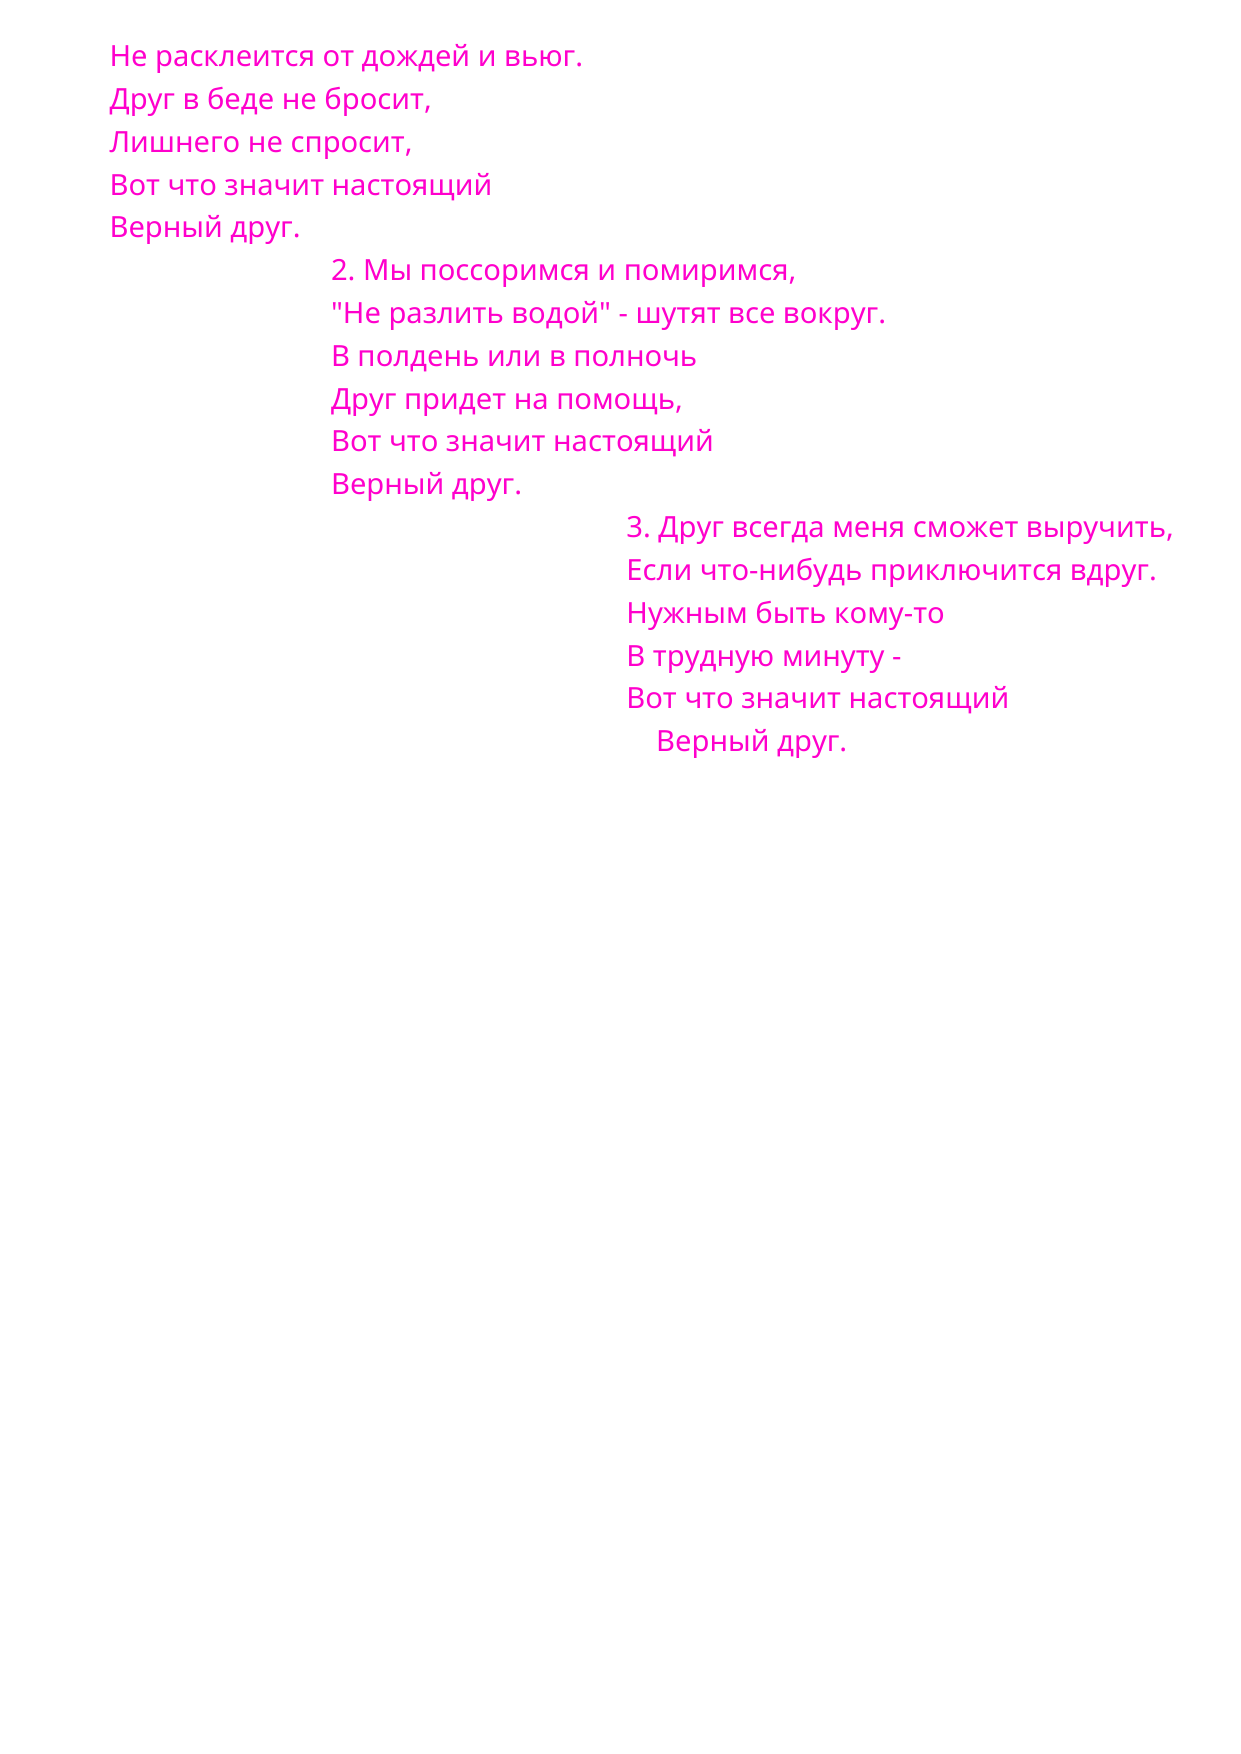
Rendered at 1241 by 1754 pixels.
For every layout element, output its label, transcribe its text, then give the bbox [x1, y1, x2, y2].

text Вот что значит настоящий [109, 164, 1205, 203]
text 2. Мы поссоримся и помиримся, [331, 249, 1205, 289]
text Если что-нибудь приключится вдруг. [626, 549, 1205, 589]
text В полдень или в полночь [331, 335, 1205, 375]
text Друг придет на помощь, [331, 378, 1205, 418]
text В трудную минуту - [626, 635, 1205, 674]
text Вот что значит настоящий [626, 678, 1205, 717]
text "Не разлить водой" - шутят все вокруг. [331, 292, 1205, 332]
text 3. Друг всегда меня сможет выручить, [626, 506, 1205, 546]
text Друг в беде не бросит, [109, 78, 1205, 118]
text Верный друг. [109, 207, 1205, 246]
text Вот что значит настоящий [331, 421, 1205, 460]
text Лишнего не спросит, [109, 121, 1205, 161]
text Верный друг. [331, 463, 1205, 503]
text Нужным быть кому-то [626, 592, 1205, 632]
text Не расклеится от дождей и вьюг. [109, 35, 1205, 75]
text Верный друг. [35, 720, 1205, 760]
